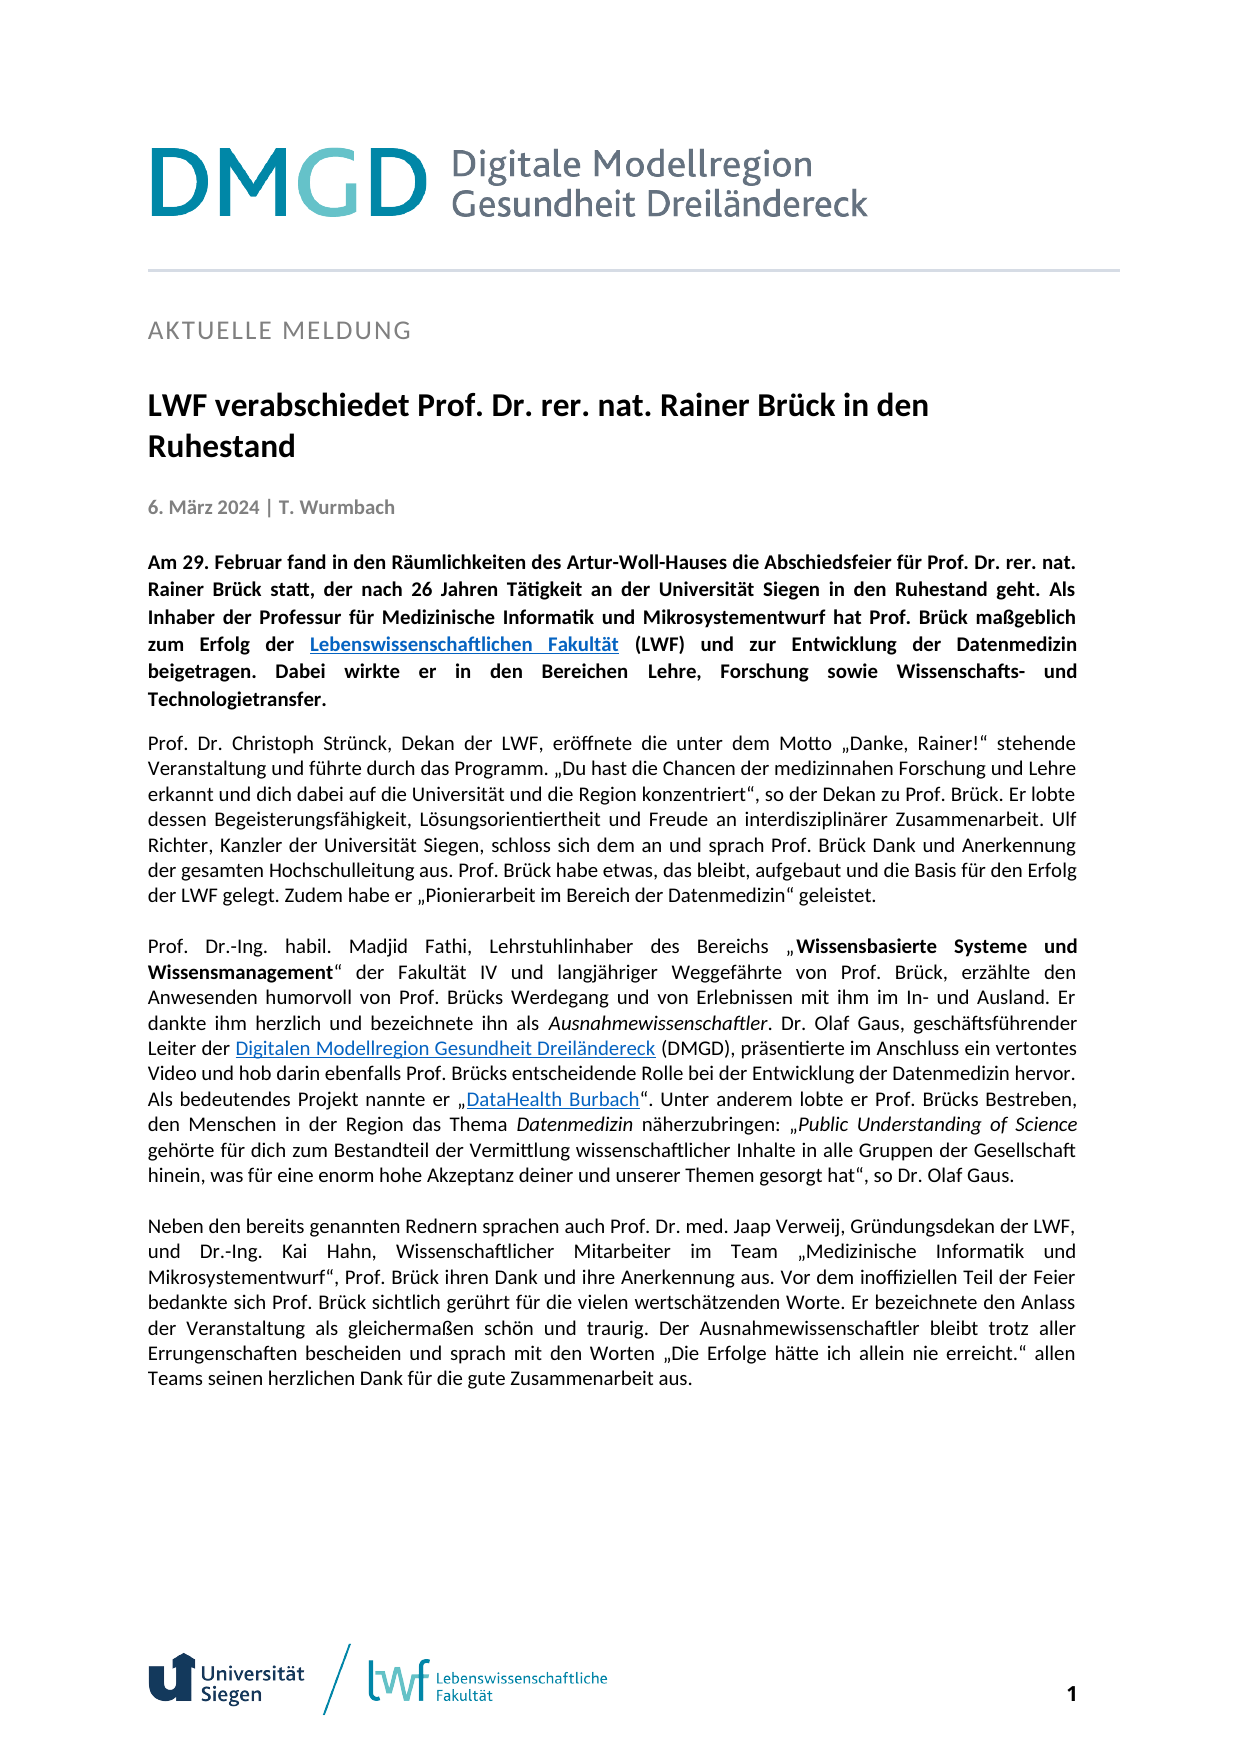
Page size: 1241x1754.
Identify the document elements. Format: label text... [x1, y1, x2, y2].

text Neben den bereits genannten Rednern sprachen auch Prof. Dr. med. Jaap Verweij, Gründungsdekan der LWF, und Dr.-Ing. Kai Hahn, Wissenschaftlicher Mitarbeiter im Team „Medizinische Informatik und Mikrosystementwurf“, Prof. Brück ihren Dank und ihre Anerkennung aus. Vor dem inoffiziellen Teil der Feier bedankte sich Prof. Brück sichtlich gerührt für die vielen wertschätzenden Worte. Er bezeichnete den Anlass der Veranstaltung als gleichermaßen schön und traurig. Der Ausnahmewissenschaftler bleibt trotz aller Errungenschaften bescheiden und sprach mit den Worten „Die Erfolge hätte ich allein nie erreicht.“ allen Teams seinen herzlichen Dank für die gute Zusammenarbeit aus. [148, 1213, 1078, 1391]
picture [133, 1631, 624, 1731]
text Am 29. Februar fand in den Räumlichkeiten des Artur-Woll-Hauses die Abschiedsfeier für Prof. Dr. rer. nat. Rainer Brück statt, der nach 26 Jahren Tätigkeit an der Universität Siegen in den Ruhestand geht. Als Inhaber der Professur für Medizinische Informatik und Mikrosystementwurf hat Prof. Brück maßgeblich zum Erfolg der Lebenswissenschaftlichen Fakultät (LWF) und zur Entwicklung der Datenmedizin beigetragen. Dabei wirkte er in den Bereichen Lehre, Forschung sowie Wissenschafts- und Technologietransfer. [148, 549, 1078, 712]
text Prof. Dr.-Ing. habil. Madjid Fathi, Lehrstuhlinhaber des Bereichs „Wissensbasierte Systeme und Wissensmanagement“ der Fakultät IV und langjähriger Weggefährte von Prof. Brück, erzählte den Anwesenden humorvoll von Prof. Brücks Werdegang und von Erlebnissen mit ihm im In- und Ausland. Er dankte ihm herzlich und bezeichnete ihn als Ausnahmewissenschaftler. Dr. Olaf Gaus, geschäftsführender Leiter der Digitalen Modellregion Gesundheit Dreiländereck (DMGD), präsentierte im Anschluss ein vertontes Video und hob darin ebenfalls Prof. Brücks entscheidende Rolle bei der Entwicklung der Datenmedizin hervor. Als bedeutendes Projekt nannte er „DataHealth Burbach“. Unter anderem lobte er Prof. Brücks Bestreben, den Menschen in der Region das Thema Datenmedizin näherzubringen: „Public Understanding of Science gehörte für dich zum Bestandteil der Vermittlung wissenschaftlicher Inhalte in alle Gruppen der Gesellschaft hinein, was für eine enorm hohe Akzeptanz deiner und unserer Themen gesorgt hat“, so Dr. Olaf Gaus. [148, 933, 1078, 1188]
picture [103, 93, 920, 261]
text LWF verabschiedet Prof. Dr. rer. nat. Rainer Brück in den Ruhestand [148, 384, 1078, 465]
text 6. März 2024 | T. Wurmbach [148, 494, 1078, 520]
text Prof. Dr. Christoph Strünck, Dekan der LWF, eröffnete die unter dem Motto „Danke, Rainer!“ stehende Veranstaltung und führte durch das Programm. „Du hast die Chancen der medizinnahen Forschung und Lehre erkannt und dich dabei auf die Universität und die Region konzentriert“, so der Dekan zu Prof. Brück. Er lobte dessen Begeisterungsfähigkeit, Lösungsorientiertheit und Freude an interdisziplinärer Zusammenarbeit. Ulf Richter, Kanzler der Universität Siegen, schloss sich dem an und sprach Prof. Brück Dank und Anerkennung der gesamten Hochschulleitung aus. Prof. Brück habe etwas, das bleibt, aufgebaut und die Basis für den Erfolg der LWF gelegt. Zudem habe er „Pionierarbeit im Bereich der Datenmedizin“ geleistet. [148, 730, 1078, 908]
